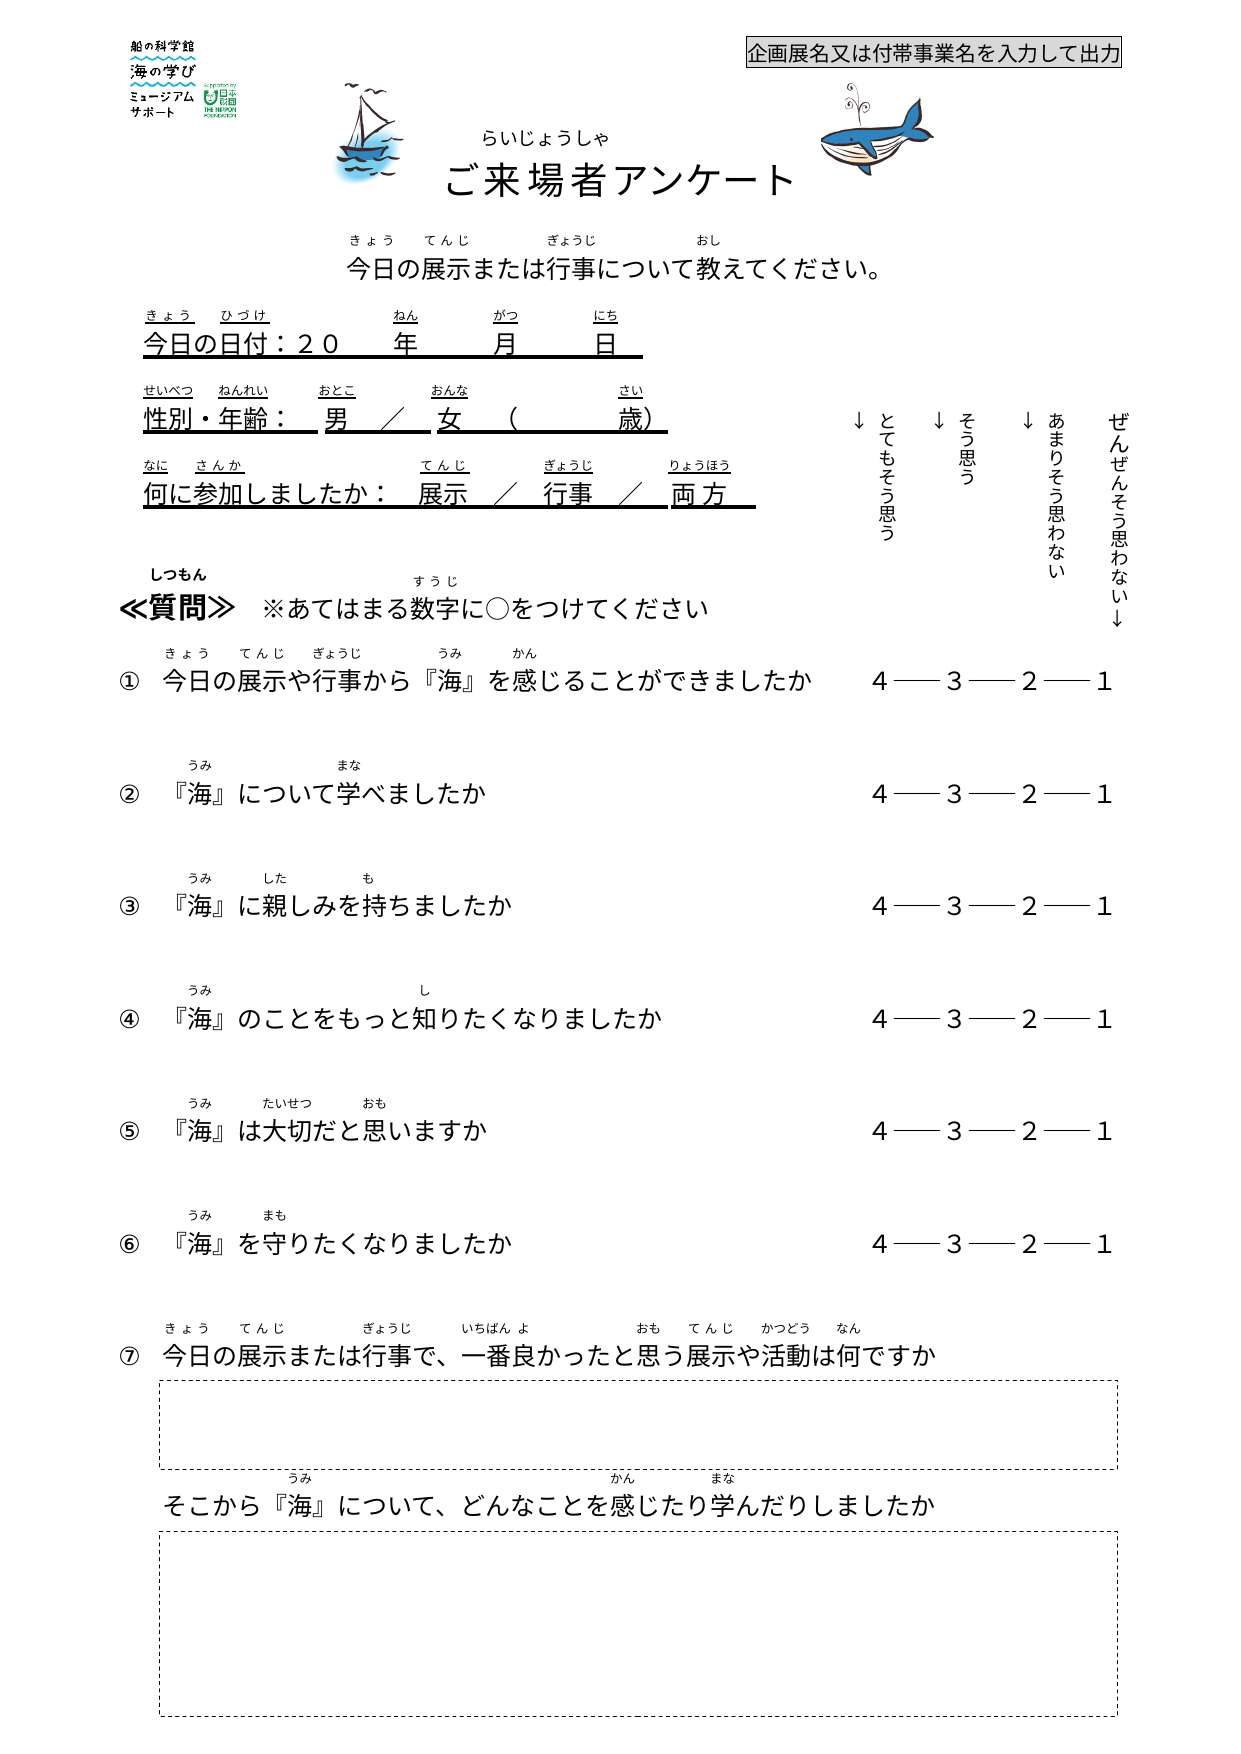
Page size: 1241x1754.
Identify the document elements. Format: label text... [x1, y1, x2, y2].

text のまたはについてえてください。 [118, 221, 1122, 296]
text ・： ／ （ ） [118, 371, 1122, 446]
text ≪≫ ※あてはまるに○をつけてください [118, 558, 844, 633]
list 『』をりたくなりましたか ４――３――２――１ [118, 1196, 1122, 1271]
list 『』のことをもっとりたくなりましたか ４――３――２――１ [118, 971, 1122, 1046]
picture [331, 83, 404, 185]
text にしましたか： ／ ／ [118, 446, 844, 521]
text ごアンケート [118, 108, 1122, 221]
list のやから『』をじることができましたか ４――３――２――１ [118, 633, 1122, 708]
text 企画展名又は付帯事業名を入力して出力 [118, 33, 1122, 71]
list 『』はだといますか ４――３――２――１ [118, 1083, 1122, 1158]
list のまたはで、かったとうやはですか [118, 1308, 1122, 1383]
list 『』についてか ４――３――２――１ [118, 746, 1122, 821]
picture [820, 83, 934, 176]
text の：２０ [118, 296, 1122, 371]
list そこから『』について、どんなことをじたりんだりしましたか [162, 1458, 1122, 1533]
picture [126, 36, 239, 121]
list 『』にをか ４――３――２――１ [118, 858, 1122, 933]
